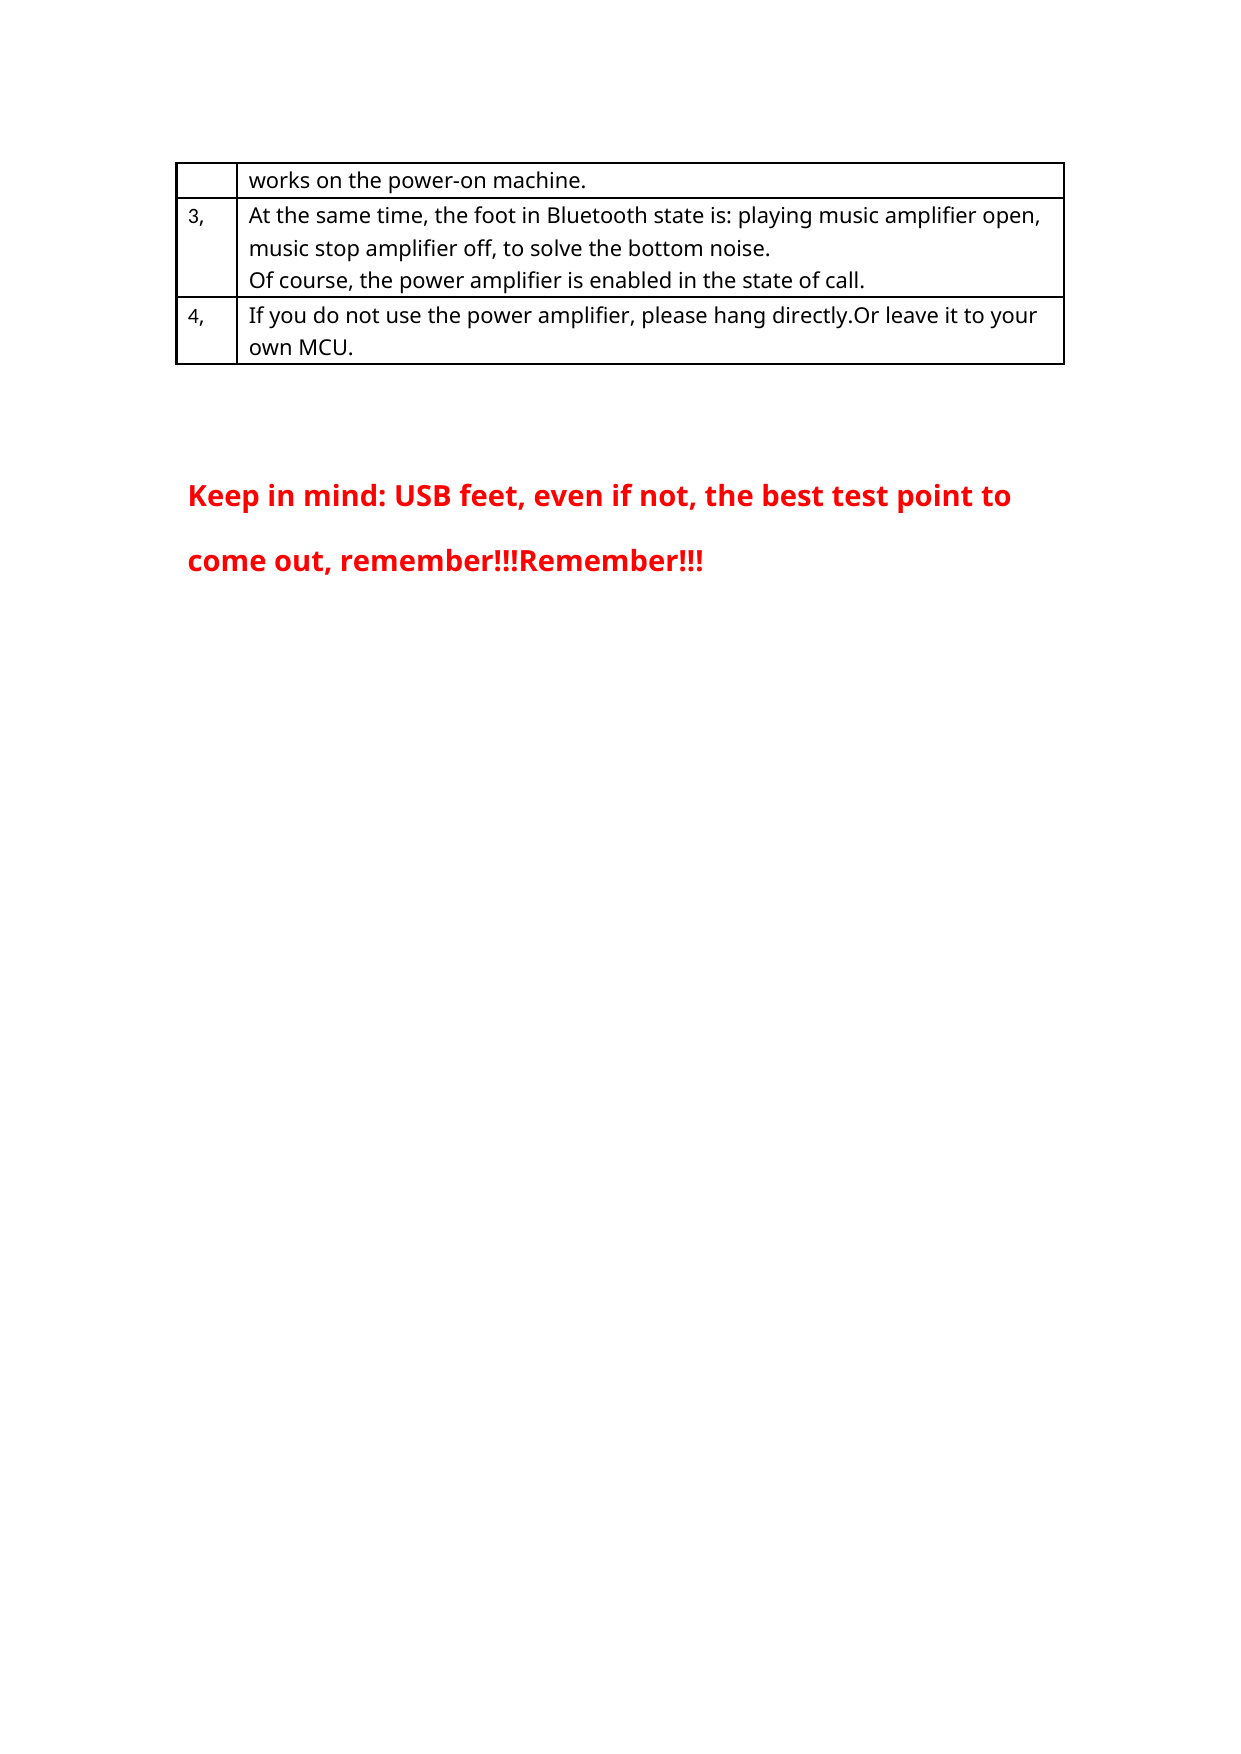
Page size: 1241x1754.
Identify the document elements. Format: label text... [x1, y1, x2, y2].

table_cell At the same time, the foot in Bluetooth state is: playing music amplifier open, music stop amplifier off, to solve the bottom noise. Of course, the power amplifier is enabled in the state of call. [238, 199, 1063, 296]
table_cell 4, [178, 298, 236, 363]
table_cell 3, [178, 199, 236, 296]
table_cell 2, [178, 164, 236, 197]
text Keep in mind: USB feet, even if not, the best test point to come out, remember!!!Remember!!! [187, 463, 1053, 593]
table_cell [238, 164, 1063, 197]
table_cell If you do not use the power amplifier, please hang directly.Or leave it to your own MCU. [238, 298, 1063, 363]
